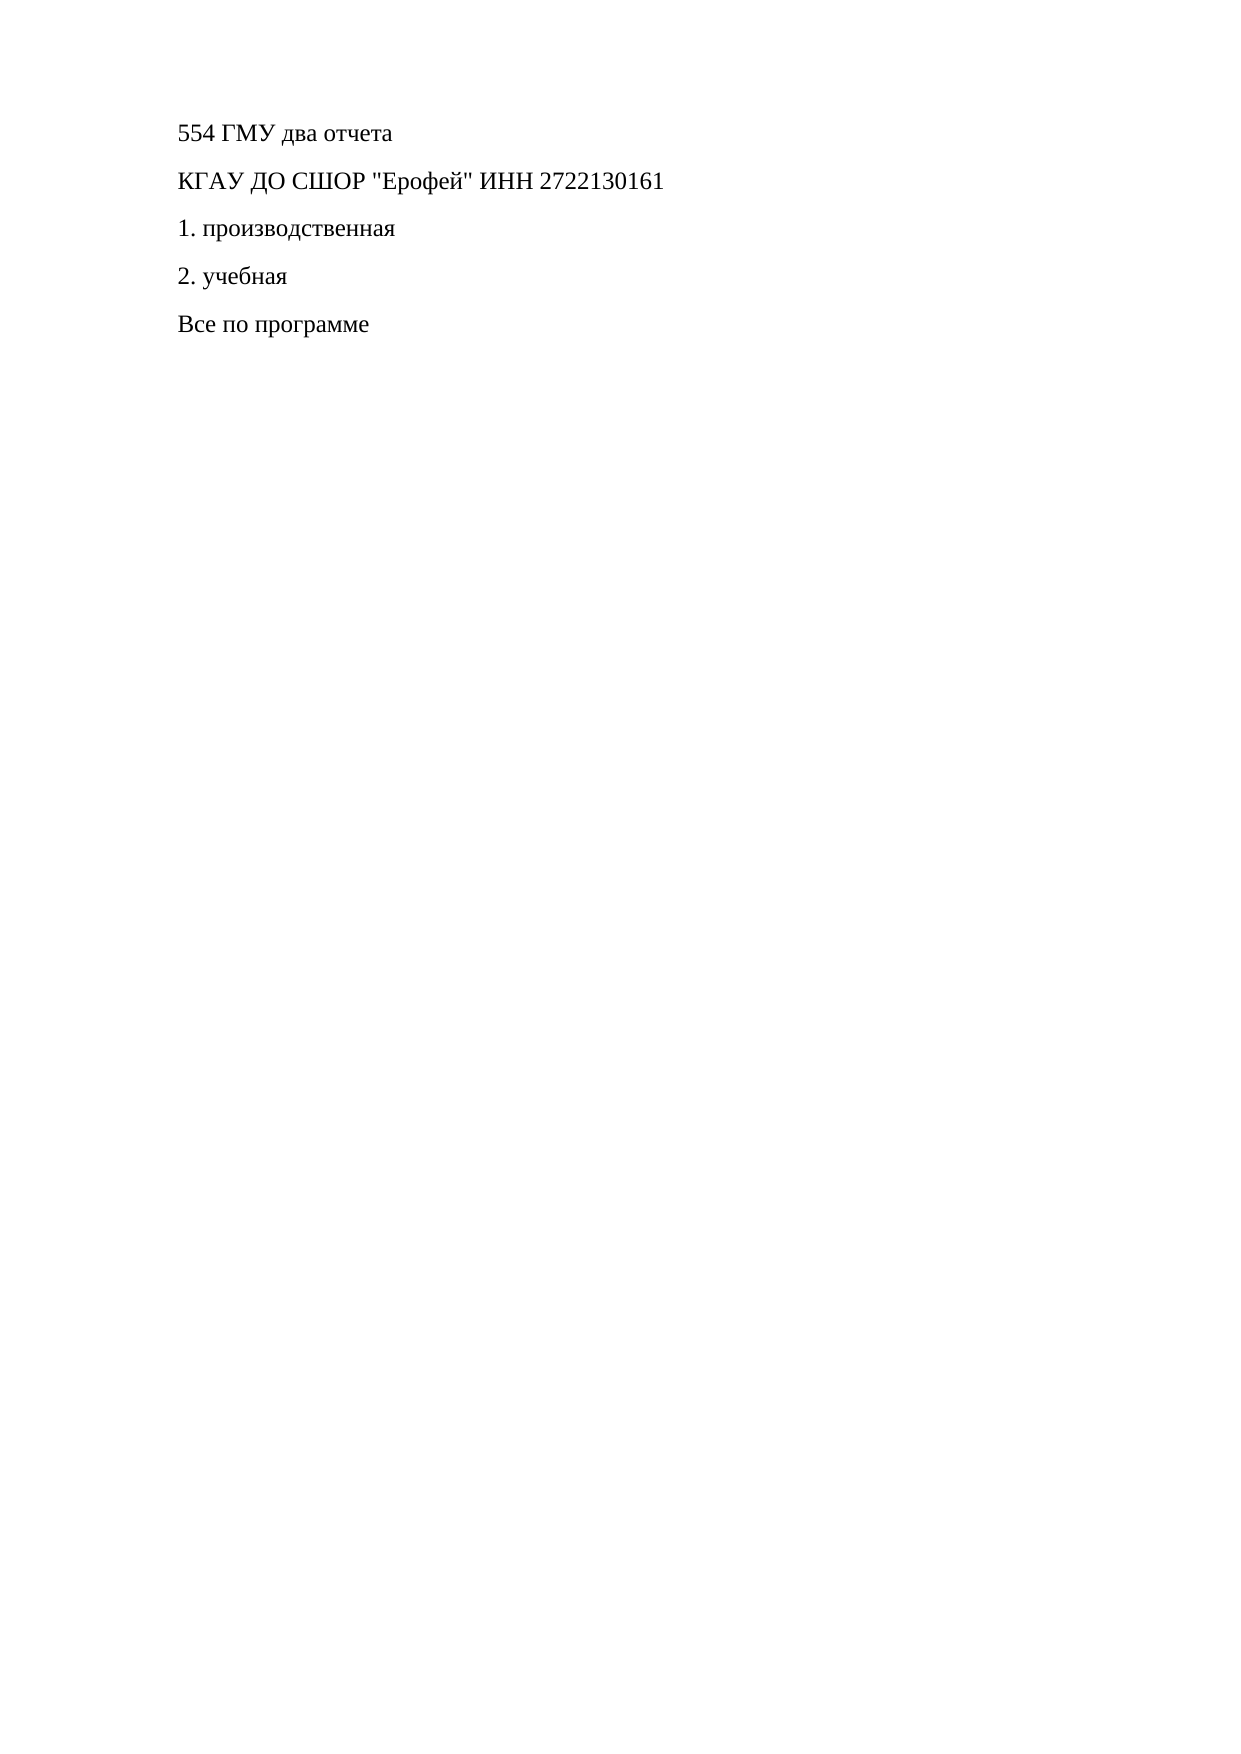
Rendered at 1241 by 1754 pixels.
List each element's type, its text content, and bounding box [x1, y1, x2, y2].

text Все по программе [177, 309, 1152, 338]
text 2. учебная [177, 261, 1152, 290]
text КГАУ ДО СШОР "Ерофей" ИНН 2722130161 [177, 166, 1152, 194]
text 1. производственная [177, 213, 1152, 242]
text 554 ГМУ два отчета [177, 118, 1152, 147]
